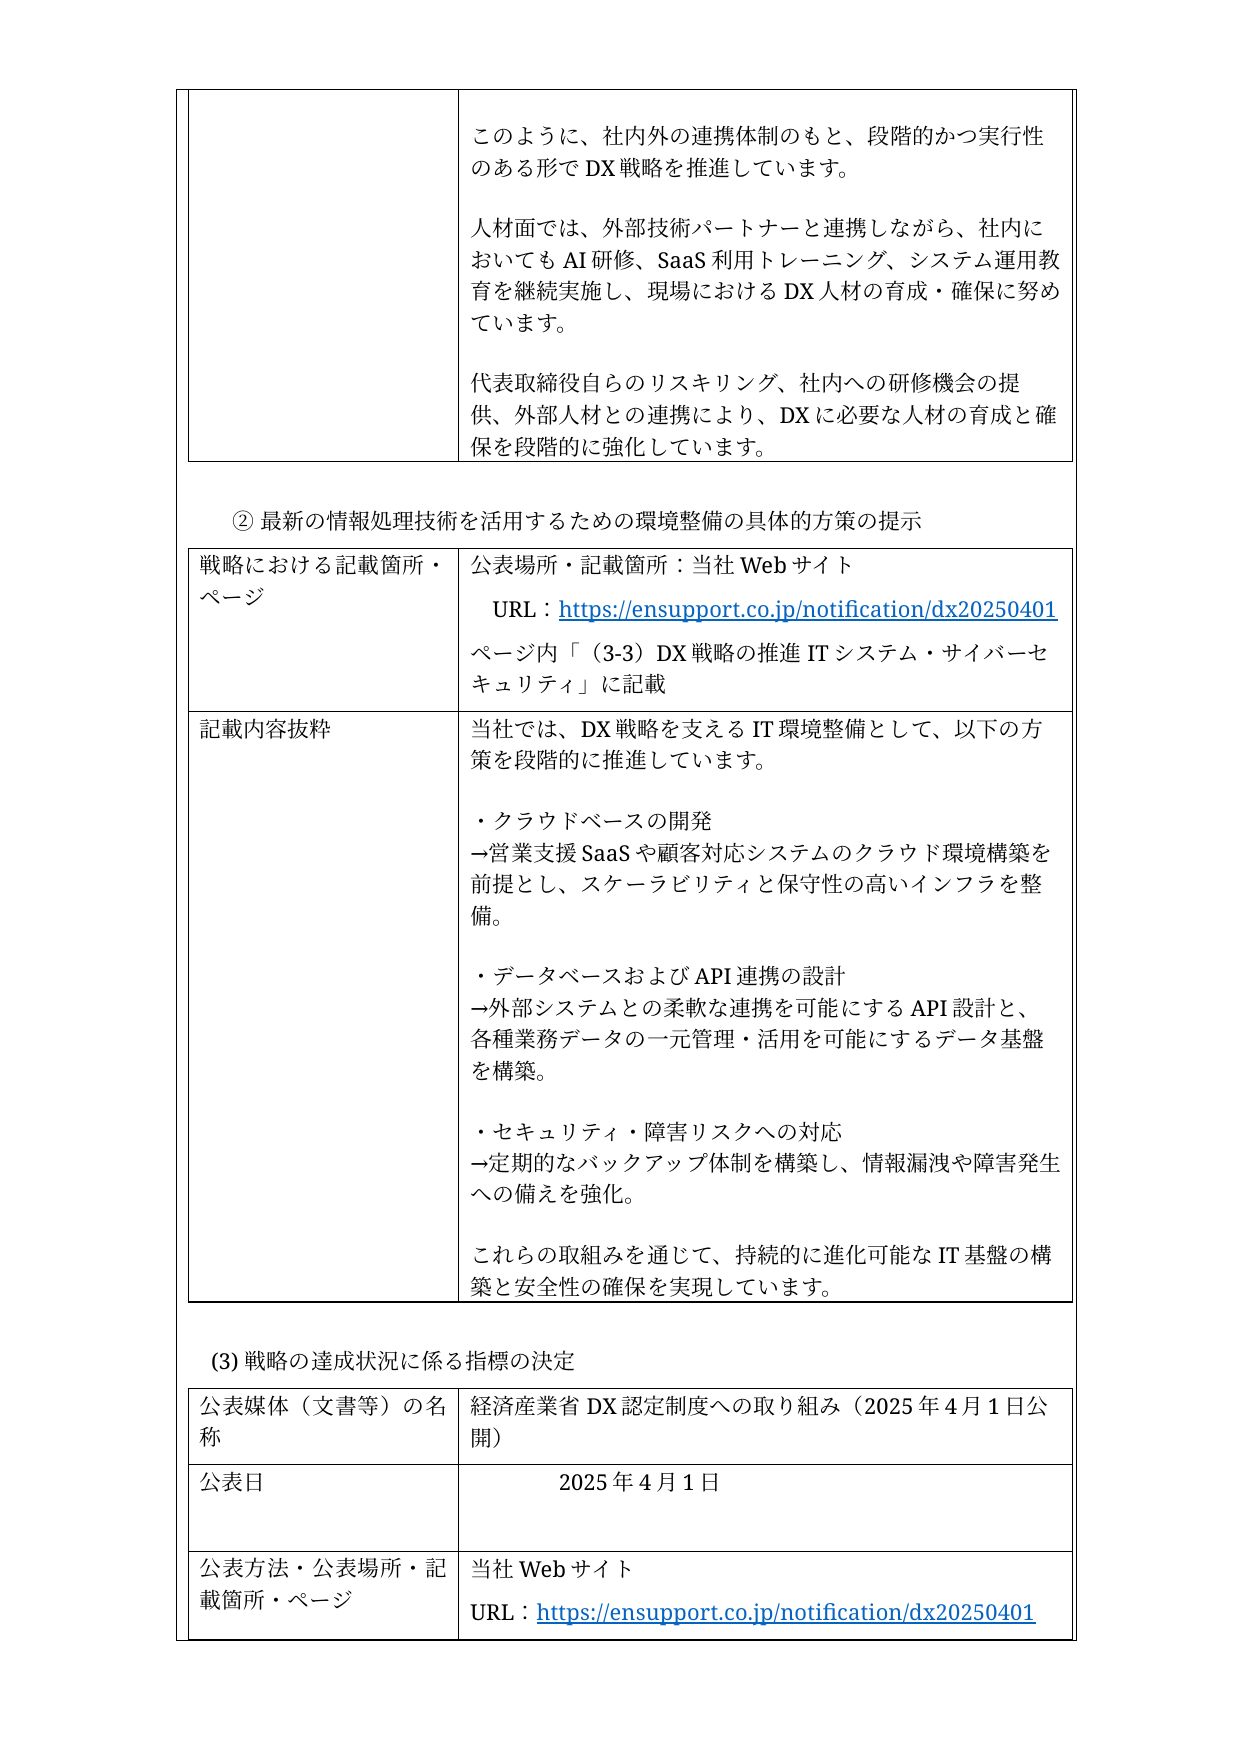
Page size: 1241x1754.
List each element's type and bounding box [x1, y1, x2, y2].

table_cell [177, 90, 1076, 1640]
